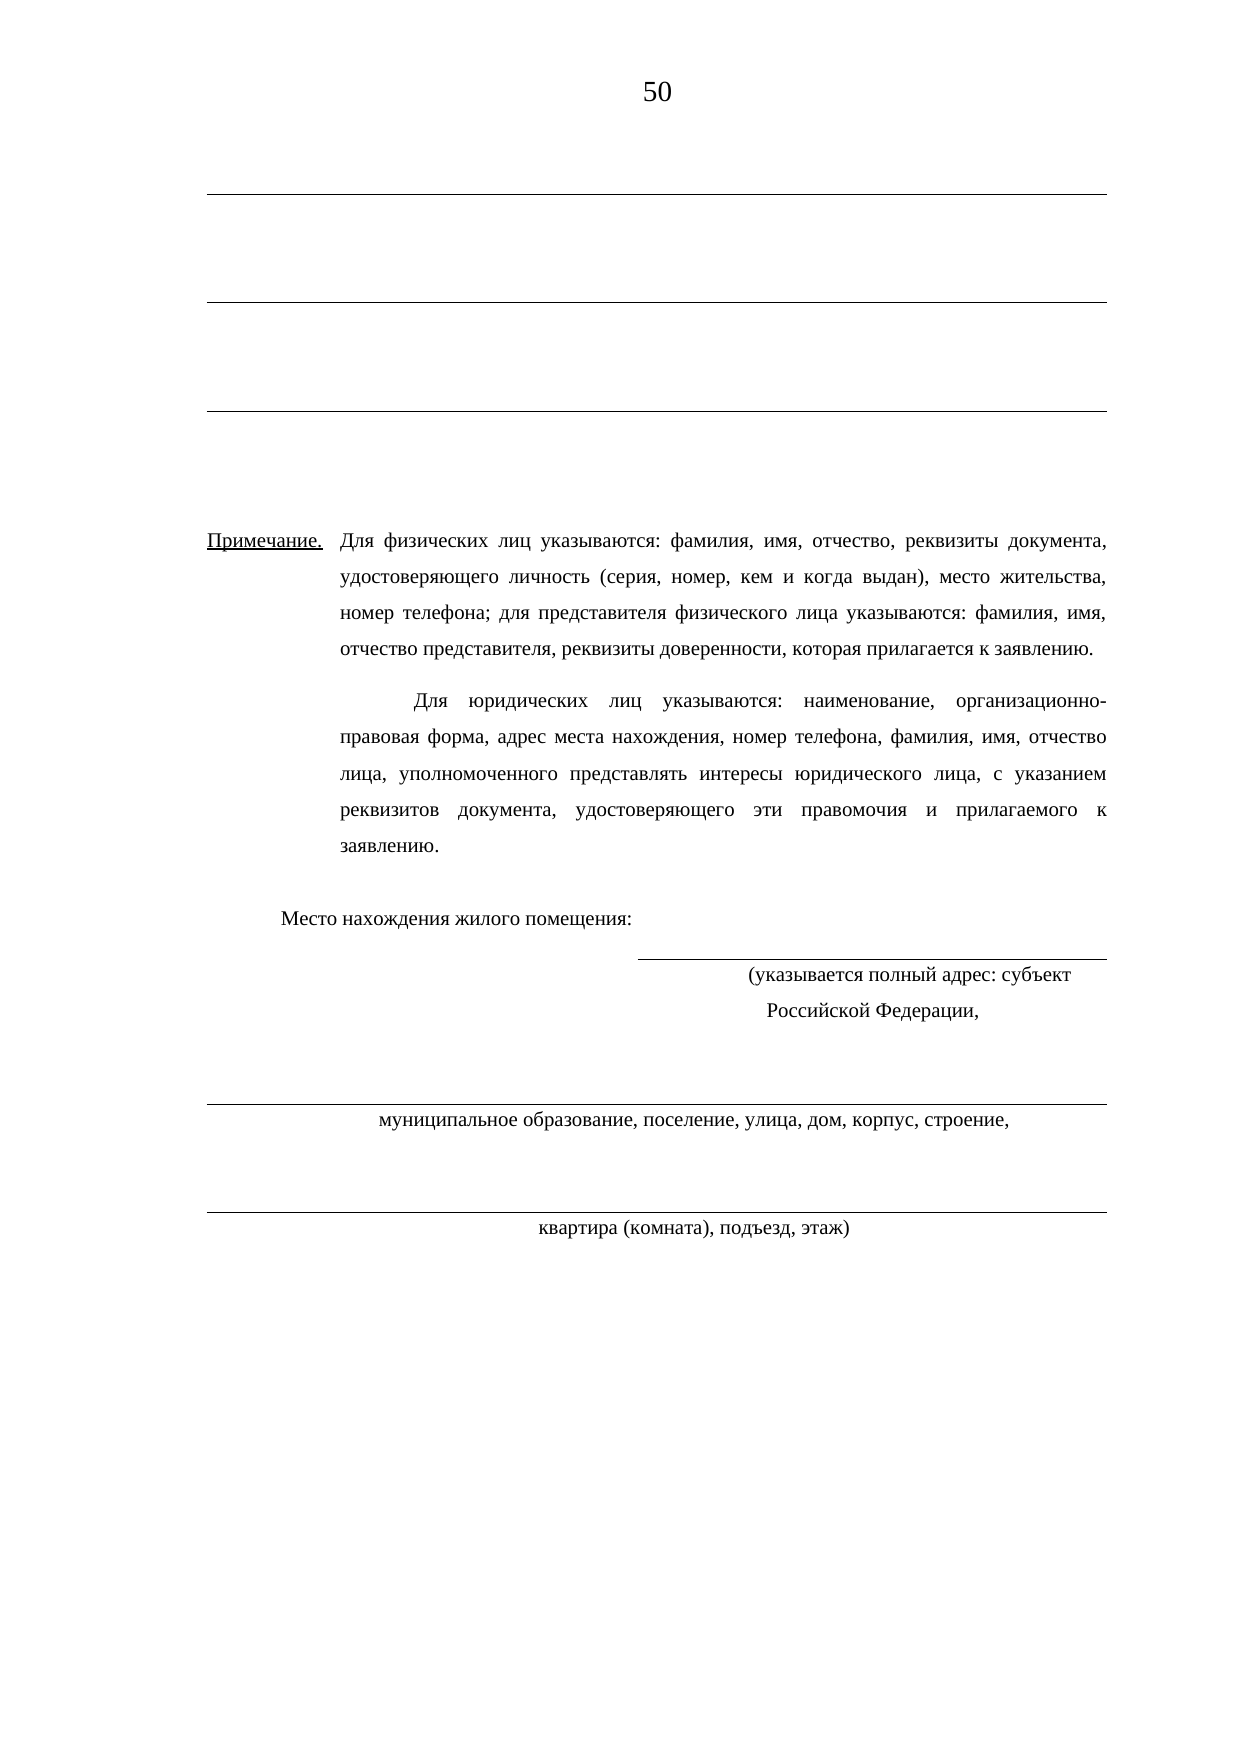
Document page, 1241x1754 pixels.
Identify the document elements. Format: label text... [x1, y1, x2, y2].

text Для юридических лиц указываются: наименование, организационно-правовая форма, адрес места нахождения, номер телефона, фамилия, имя, отчество лица, уполномоченного представлять интересы юридического лица, с указанием реквизитов документа, удостоверяющего эти правомочия и прилагаемого к заявлению. [340, 688, 1107, 857]
text Место нахождения жилого помещения: [207, 906, 1107, 930]
text (указывается полный адрес: субъект Российской Федерации, [638, 960, 1107, 1022]
text муниципальное образование, поселение, улица, дом, корпус, строение, [207, 1105, 1107, 1131]
text Примечание. Для физических лиц указываются: фамилия, имя, отчество, реквизиты документа, удостоверяющего личность (серия, номер, кем и когда выдан), место жительства, номер телефона; для представителя физического лица указываются: фамилия, имя, отчество представителя, реквизиты доверенности, которая прилагается к заявлению. [207, 528, 1107, 660]
text квартира (комната), подъезд, этаж) [207, 1213, 1107, 1239]
